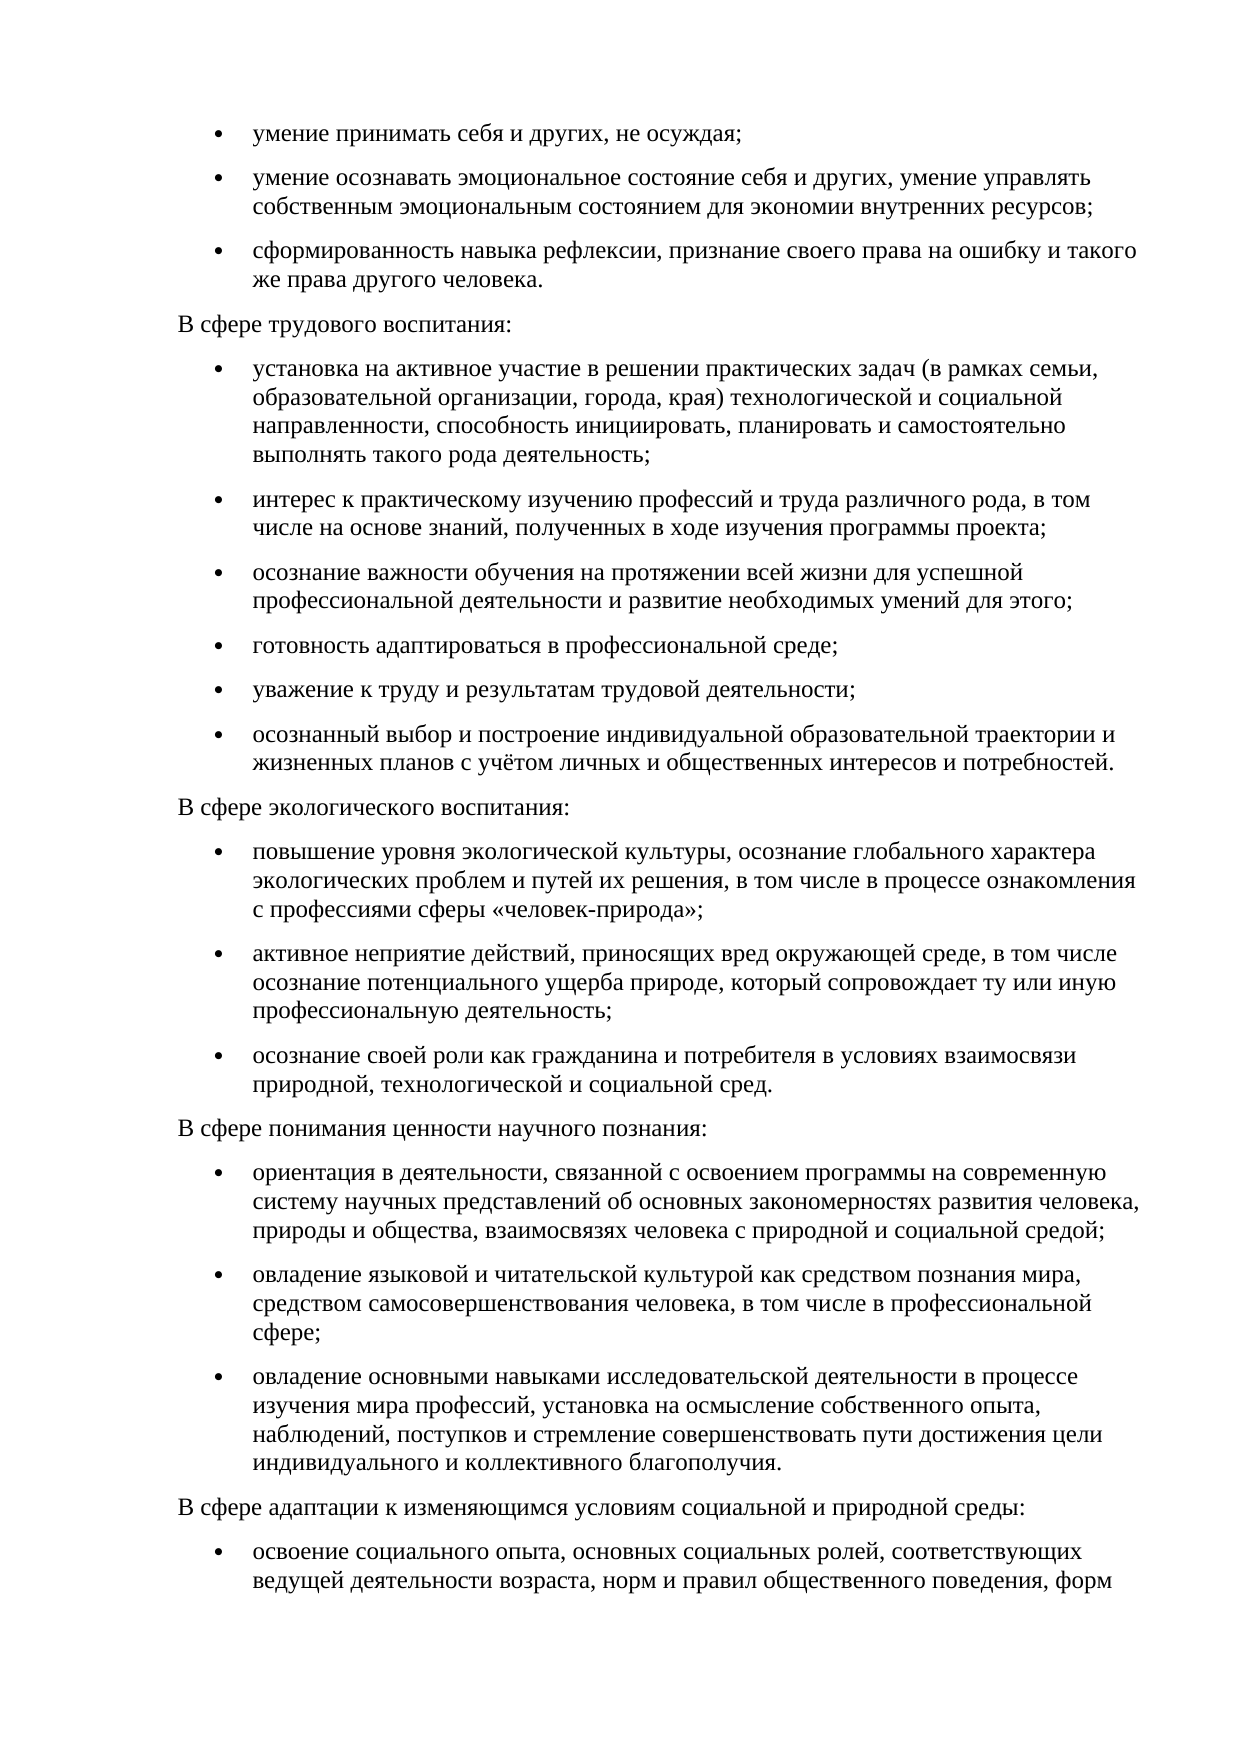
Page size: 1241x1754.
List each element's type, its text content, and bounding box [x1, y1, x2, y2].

list ориентация в деятельности, связанной с освоением программы на современную систему научных представлений об основных закономерностях развития человека, природы и общества, взаимосвязях человека с природной и социальной средой; [215, 1157, 1152, 1244]
list уважение к труду и результатам трудовой деятельности; [215, 674, 1152, 703]
list умение осознавать эмоциональное состояние себя и других, умение управлять собственным эмоциональным состоянием для экономии внутренних ресурсов; [215, 162, 1152, 220]
list умение принимать себя и других, не осуждая; [215, 118, 1152, 147]
list установка на активное участие в решении практических задач (в рамках семьи, образовательной организации, города, края) технологической и социальной направленности, способность инициировать, планировать и самостоятельно выполнять такого рода деятельность; [215, 353, 1152, 468]
list овладение языковой и читательской культурой как средством познания мира, средством самосовершенствования человека, в том числе в профессиональной сфере; [215, 1259, 1152, 1346]
list активное неприятие действий, приносящих вред окружающей среде, в том числе осознание потенциального ущерба природе, который сопровождает ту или иную профессиональную деятельность; [215, 938, 1152, 1024]
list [215, 1536, 1152, 1594]
list сформированность навыка рефлексии, признание своего права на ошибку и такого же права другого человека. [215, 236, 1152, 293]
text В сфере трудового воспитания: [177, 309, 1152, 337]
list интерес к практическому изучению профессий и труда различного рода, в том числе на основе знаний, полученных в ходе изучения программы проекта; [215, 484, 1152, 541]
text В сфере понимания ценности научного познания: [177, 1113, 1152, 1142]
text В сфере адаптации к изменяющимся условиям социальной и природной среды: [177, 1492, 1152, 1521]
list осознание важности обучения на протяжении всей жизни для успешной профессиональной деятельности и развитие необходимых умений для этого; [215, 557, 1152, 614]
list осознанный выбор и построение индивидуальной образовательной траектории и жизненных планов с учётом личных и общественных интересов и потребностей. [215, 719, 1152, 776]
list готовность адаптироваться в профессиональной среде; [215, 630, 1152, 659]
text В сфере экологического воспитания: [177, 792, 1152, 821]
list повышение уровня экологической культуры, осознание глобального характера экологических проблем и путей их решения, в том числе в процессе ознакомления с профессиями сферы «человек-природа»; [215, 836, 1152, 922]
list овладение основными навыками исследовательской деятельности в процессе изучения мира профессий, установка на осмысление собственного опыта, наблюдений, поступков и стремление совершенствовать пути достижения цели индивидуального и коллективного благополучия. [215, 1361, 1152, 1476]
list осознание своей роли как гражданина и потребителя в условиях взаимосвязи природной, технологической и социальной сред. [215, 1040, 1152, 1097]
